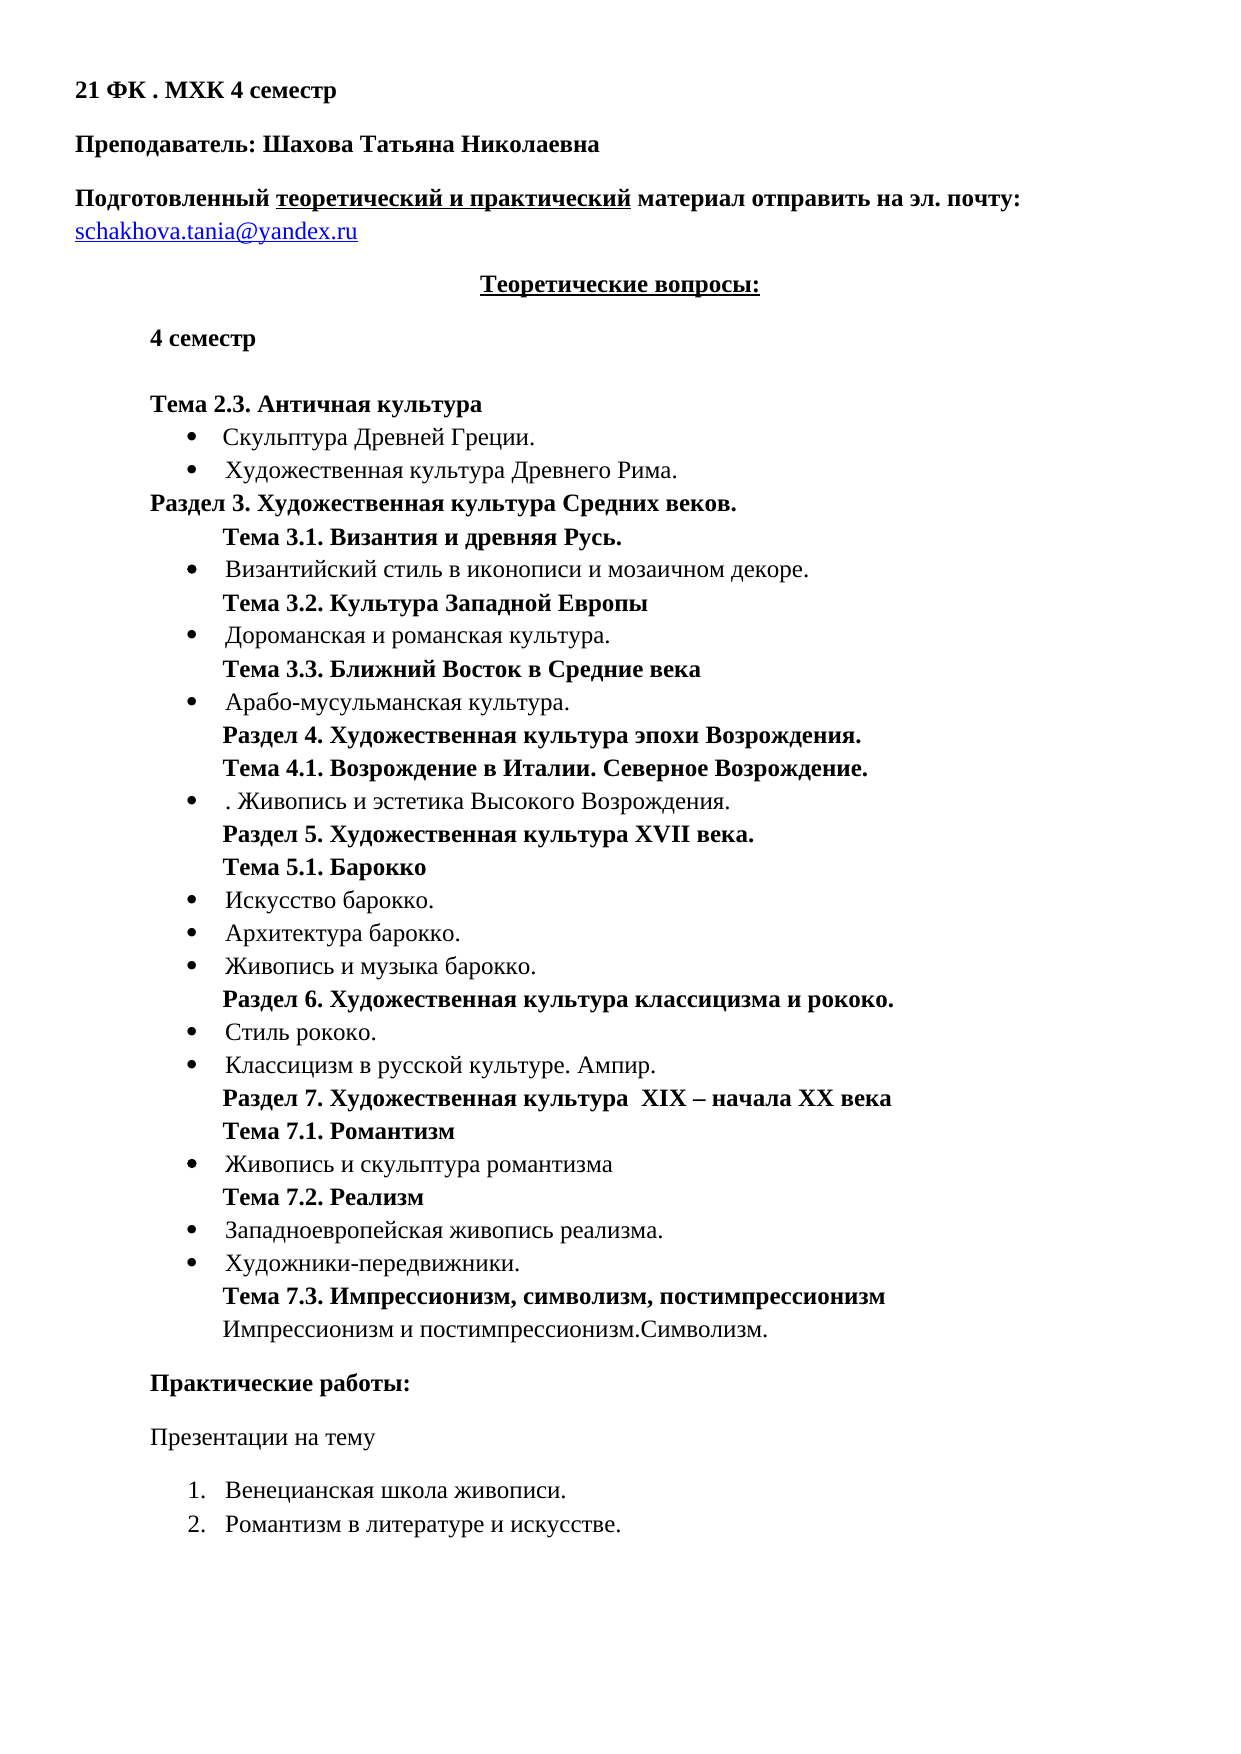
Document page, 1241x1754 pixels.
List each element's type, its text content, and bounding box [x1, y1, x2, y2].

list Тема 7.2. Реализм [150, 1182, 1165, 1211]
text Практические работы: [150, 1368, 1165, 1397]
list Дороманская и романская культура. [187, 621, 1165, 649]
list Тема 3.1. Византия и древняя Русь. [150, 522, 1165, 550]
list Тема 5.1. Барокко [150, 852, 1165, 881]
list Арабо-мусульманская культура. [187, 687, 1165, 715]
list Раздел 6. Художественная культура классицизма и рококо. [150, 984, 1165, 1013]
text Подготовленный теоретический и практический материал отправить на эл. почту: schakhova.tania@yandex.ru [75, 183, 1165, 244]
list Классицизм в русской культуре. Ампир. [187, 1050, 1165, 1079]
list Тема 7.3. Импрессионизм, символизм, постимпрессионизм [150, 1281, 1165, 1310]
list Искусство барокко. [187, 885, 1165, 913]
text Теоретические вопросы: [75, 269, 1165, 298]
text 21 ФК . МХК 4 семестр [75, 75, 1165, 104]
list Раздел 3. Художественная культура Средних веков. [150, 488, 1165, 517]
text Преподаватель: Шахова Татьяна Николаевна [75, 129, 1165, 158]
list Тема 7.1. Романтизм [150, 1116, 1165, 1145]
list Тема 3.2. Культура Западной Европы [150, 588, 1165, 616]
list Стиль рококо. [187, 1017, 1165, 1046]
list Живопись и скульптура романтизма [187, 1149, 1165, 1178]
list Раздел 7. Художественная культура XIX – начала XX века [150, 1083, 1165, 1112]
list Импрессионизм и постимпрессионизм.Символизм. [150, 1314, 1165, 1343]
list Раздел 5. Художественная культура XVII века. [150, 819, 1165, 847]
text Презентации на тему [150, 1422, 1165, 1451]
list Художественная культура Древнего Рима. [187, 456, 1165, 484]
list Скульптура Древней Греции. [187, 422, 1165, 451]
list Архитектура барокко. [187, 918, 1165, 947]
list Художники-передвижники. [187, 1248, 1165, 1277]
list Византийский стиль в иконописи и мозаичном декоре. [187, 554, 1165, 583]
list Раздел 4. Художественная культура эпохи Возрождения. [150, 720, 1165, 748]
list Тема 3.3. Ближний Восток в Средние века [150, 654, 1165, 682]
list Живопись и музыка барокко. [187, 951, 1165, 979]
list . Живопись и эстетика Высокого Возрождения. [187, 786, 1165, 814]
list Западноевропейская живопись реализма. [187, 1215, 1165, 1244]
list Тема 4.1. Возрождение в Италии. Северное Возрождение. [150, 753, 1165, 781]
list Тема 2.3. Античная культура [150, 389, 1165, 418]
list Романтизм в литературе и искусстве. [187, 1509, 1165, 1537]
list Венецианская школа живописи. [187, 1476, 1165, 1504]
list 4 семестр [150, 323, 1165, 352]
